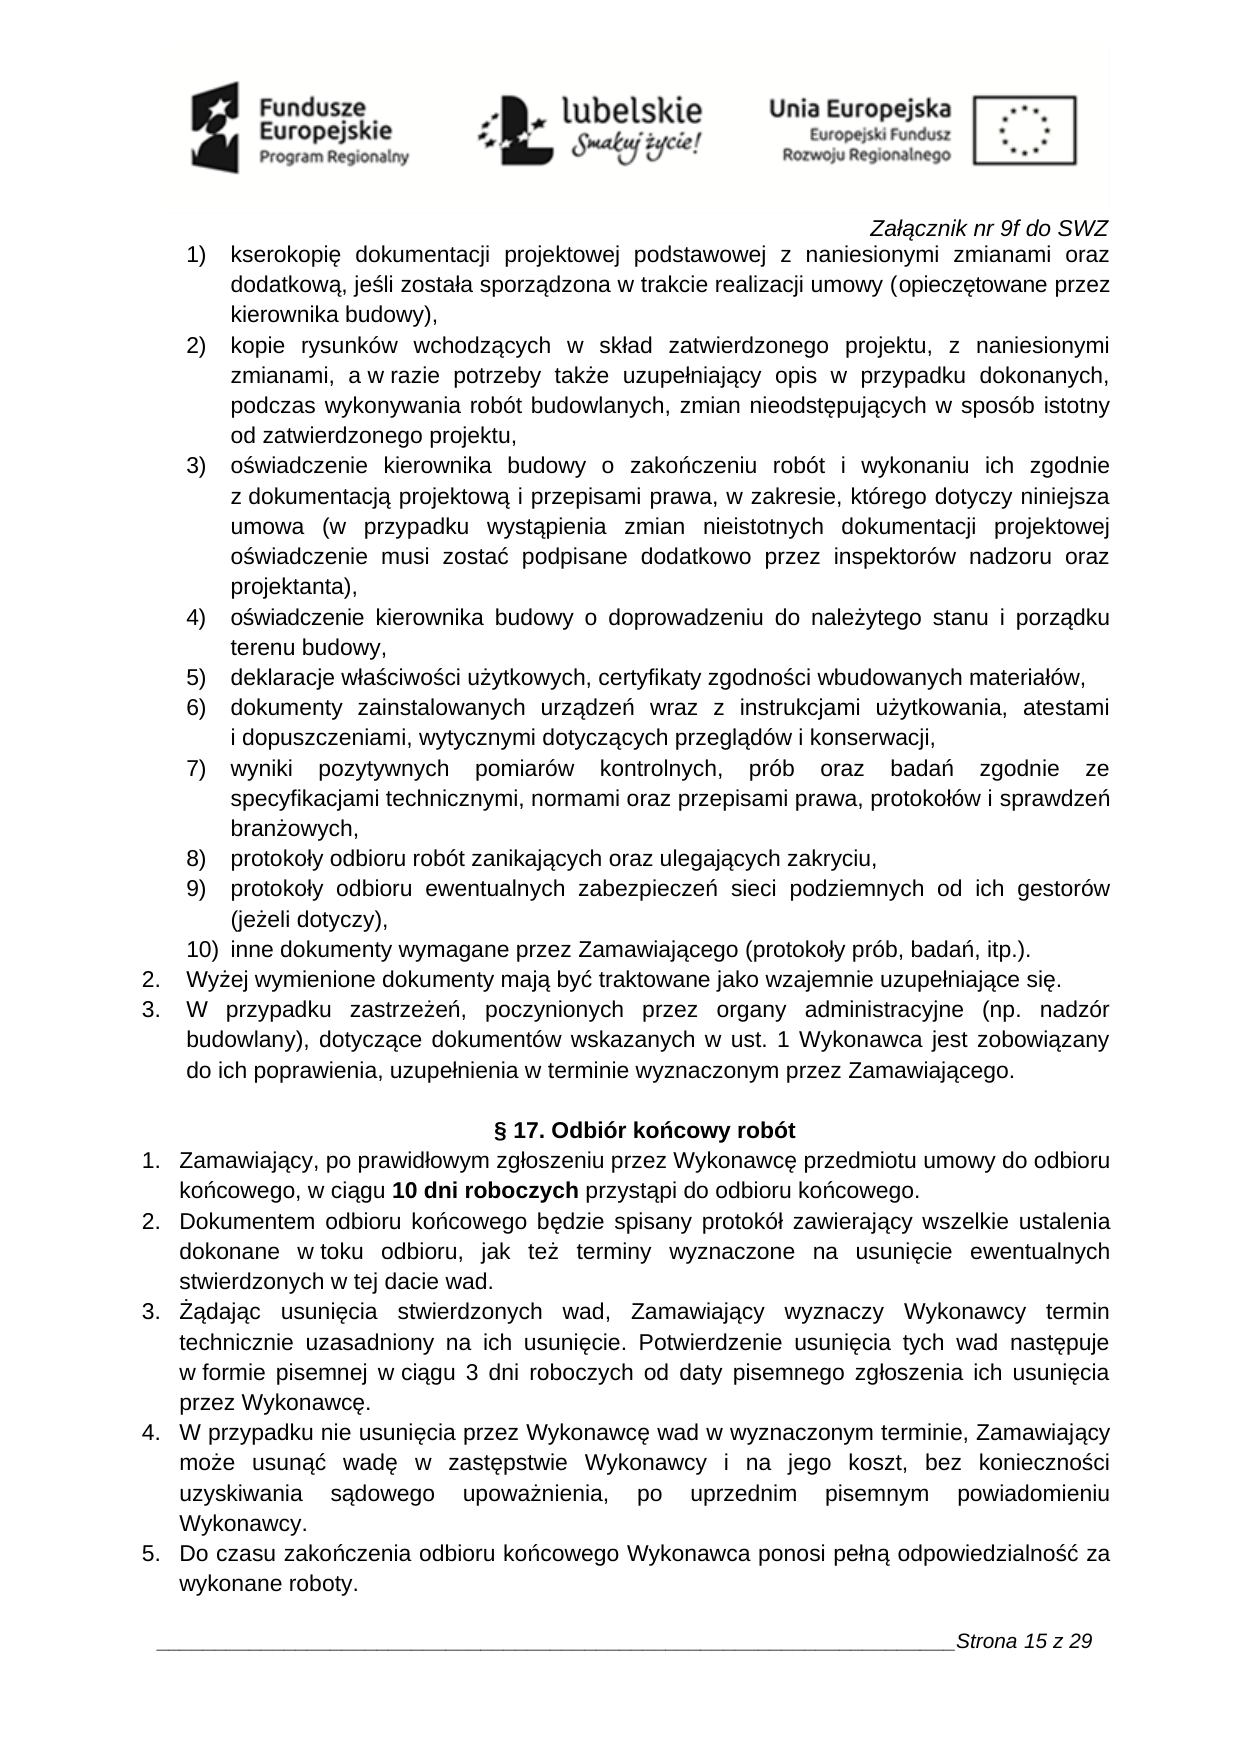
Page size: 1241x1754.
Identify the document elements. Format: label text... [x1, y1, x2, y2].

list W przypadku nie usunięcia przez Wykonawcę wad w wyznaczonym terminie, Zamawiający może usunąć wadę w zastępstwie Wykonawcy i na jego koszt, bez konieczności uzyskiwania sądowego upoważnienia, po uprzednim pisemnym powiadomieniu Wykonawcy. [142, 1419, 1110, 1536]
list oświadczenie kierownika budowy o zakończeniu robót i wykonaniu ich zgodnie z dokumentacją projektową i przepisami prawa, w zakresie, którego dotyczy niniejsza umowa (w przypadku wystąpienia zmian nieistotnych dokumentacji projektowej oświadczenie musi zostać podpisane dodatkowo przez inspektorów nadzoru oraz projektanta), [186, 452, 1110, 599]
text § 17. Odbiór końcowy robót [179, 1117, 1110, 1143]
list wyniki pozytywnych pomiarów kontrolnych, prób oraz badań zgodnie ze specyfikacjami technicznymi, normami oraz przepisami prawa, protokołów i sprawdzeń branżowych, [186, 754, 1110, 841]
picture [163, 44, 1111, 215]
list Wyżej wymienione dokumenty mają być traktowane jako wzajemnie uzupełniające się. [142, 966, 1110, 992]
list Do czasu zakończenia odbioru końcowego Wykonawca ponosi pełną odpowiedzialność za wykonane roboty. [142, 1540, 1110, 1596]
list deklaracje właściwości użytkowych, certyfikaty zgodności wbudowanych materiałów, [186, 664, 1110, 690]
list W przypadku zastrzeżeń, poczynionych przez organy administracyjne (np. nadzór budowlany), dotyczące dokumentów wskazanych w ust. 1 Wykonawca jest zobowiązany do ich poprawienia, uzupełnienia w terminie wyznaczonym przez Zamawiającego. [142, 996, 1110, 1083]
list protokoły odbioru ewentualnych zabezpieczeń sieci podziemnych od ich gestorów (jeżeli dotyczy), [186, 875, 1110, 932]
list kopie rysunków wchodzących w skład zatwierdzonego projektu, z naniesionymi zmianami, a w razie potrzeby także uzupełniający opis w przypadku dokonanych, podczas wykonywania robót budowlanych, zmian nieodstępujących w sposób istotny od zatwierdzonego projektu, [186, 332, 1110, 448]
list kserokopię dokumentacji projektowej podstawowej z naniesionymi zmianami oraz dodatkową, jeśli została sporządzona w trakcie realizacji umowy (opieczętowane przez kierownika budowy), [186, 241, 1110, 328]
list Żądając usunięcia stwierdzonych wad, Zamawiający wyznaczy Wykonawcy termin technicznie uzasadniony na ich usunięcie. Potwierdzenie usunięcia tych wad następuje w formie pisemnej w ciągu 3 dni roboczych od daty pisemnego zgłoszenia ich usunięcia przez Wykonawcę. [142, 1298, 1110, 1415]
list oświadczenie kierownika budowy o doprowadzeniu do należytego stanu i porządku terenu budowy, [186, 603, 1110, 660]
list dokumenty zainstalowanych urządzeń wraz z instrukcjami użytkowania, atestami i dopuszczeniami, wytycznymi dotyczących przeglądów i konserwacji, [186, 694, 1110, 751]
list inne dokumenty wymagane przez Zamawiającego (protokoły prób, badań, itp.). [186, 936, 1110, 962]
list protokoły odbioru robót zanikających oraz ulegających zakryciu, [186, 845, 1110, 871]
list Dokumentem odbioru końcowego będzie spisany protokół zawierający wszelkie ustalenia dokonane w toku odbioru, jak też terminy wyznaczone na usunięcie ewentualnych stwierdzonych w tej dacie wad. [142, 1208, 1110, 1294]
list Zamawiający, po prawidłowym zgłoszeniu przez Wykonawcę przedmiotu umowy do odbioru końcowego, w ciągu 10 dni roboczych przystąpi do odbioru końcowego. [142, 1147, 1110, 1204]
